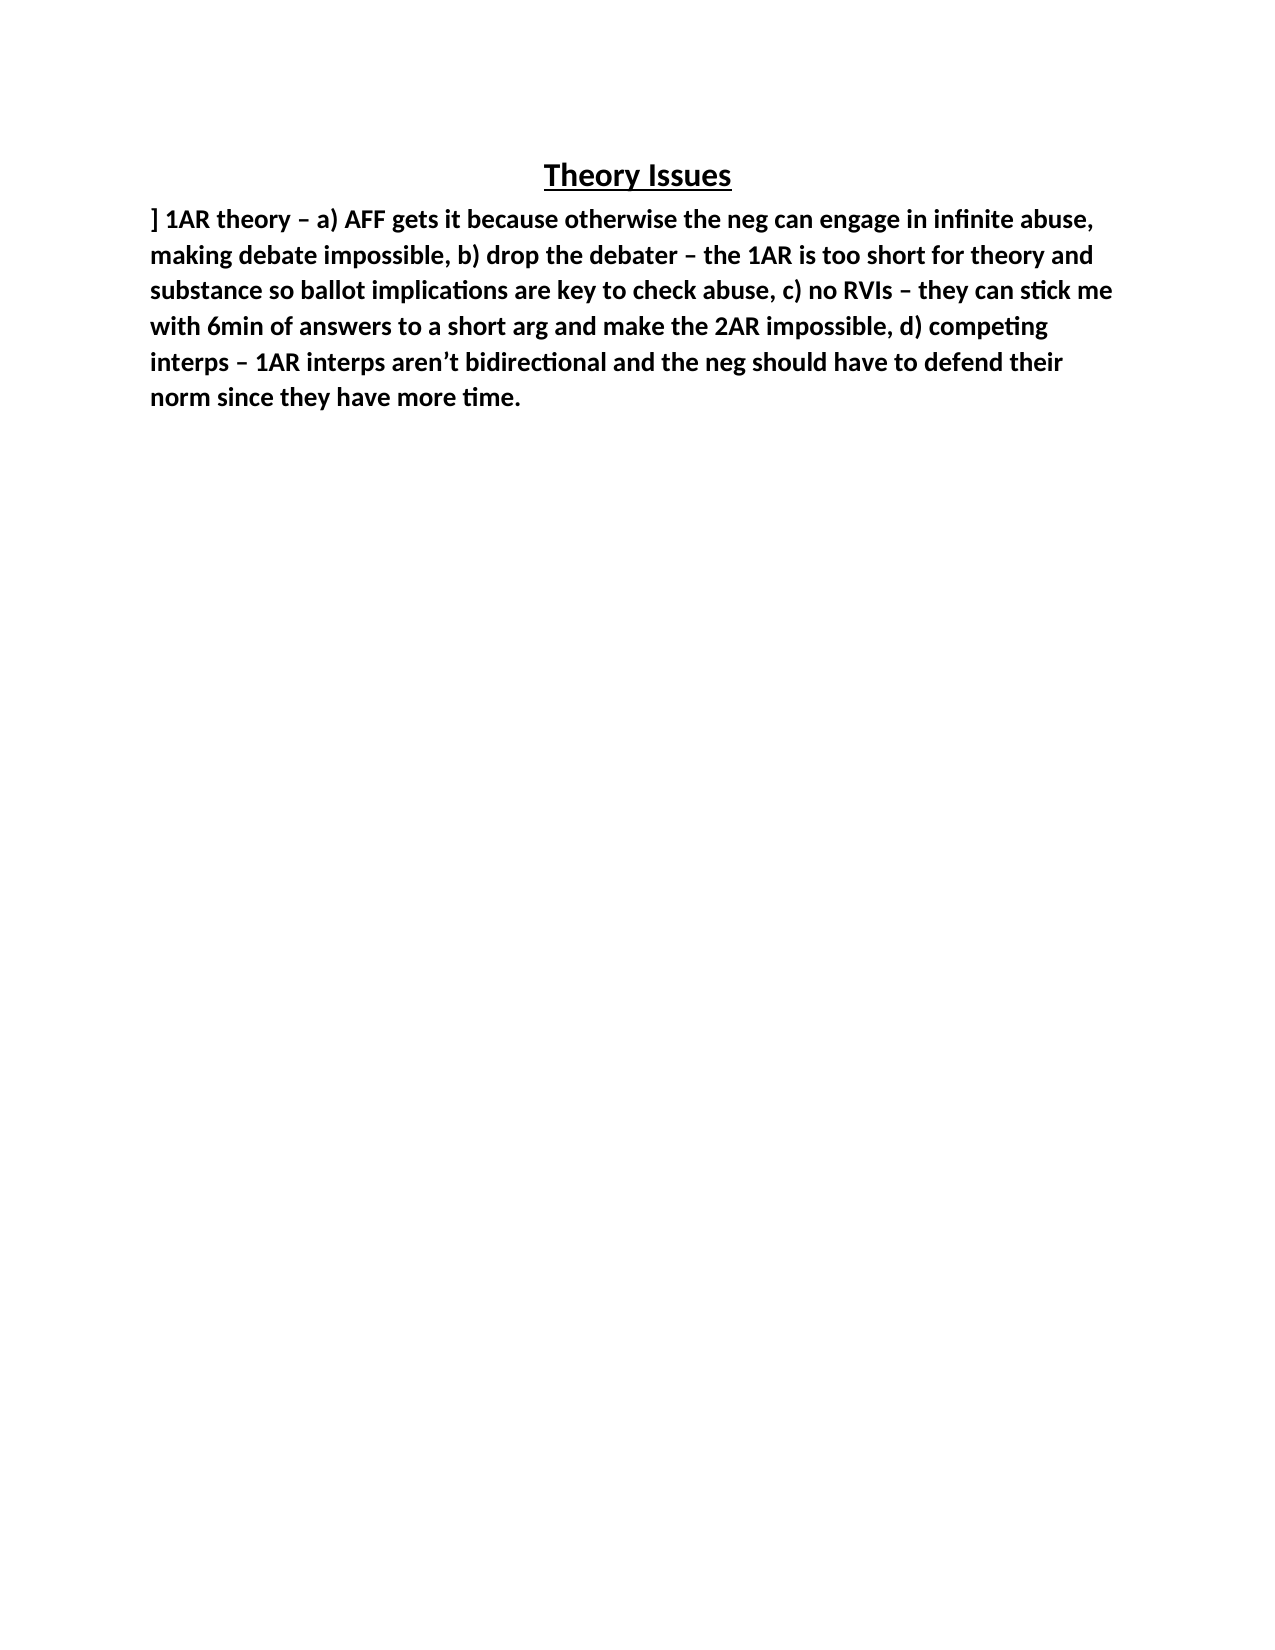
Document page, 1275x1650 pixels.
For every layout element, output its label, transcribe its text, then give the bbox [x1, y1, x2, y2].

subtitle ] 1AR theory – a) AFF gets it because otherwise the neg can engage in infinite abuse, making debate impossible, b) drop the debater – the 1AR is too short for theory and substance so ballot implications are key to check abuse, c) no RVIs – they can stick me with 6min of answers to a short arg and make the 2AR impossible, d) competing interps – 1AR interps aren’t bidirectional and the neg should have to defend their norm since they have more time. [150, 202, 1125, 413]
subtitle Theory Issues [150, 154, 1125, 195]
